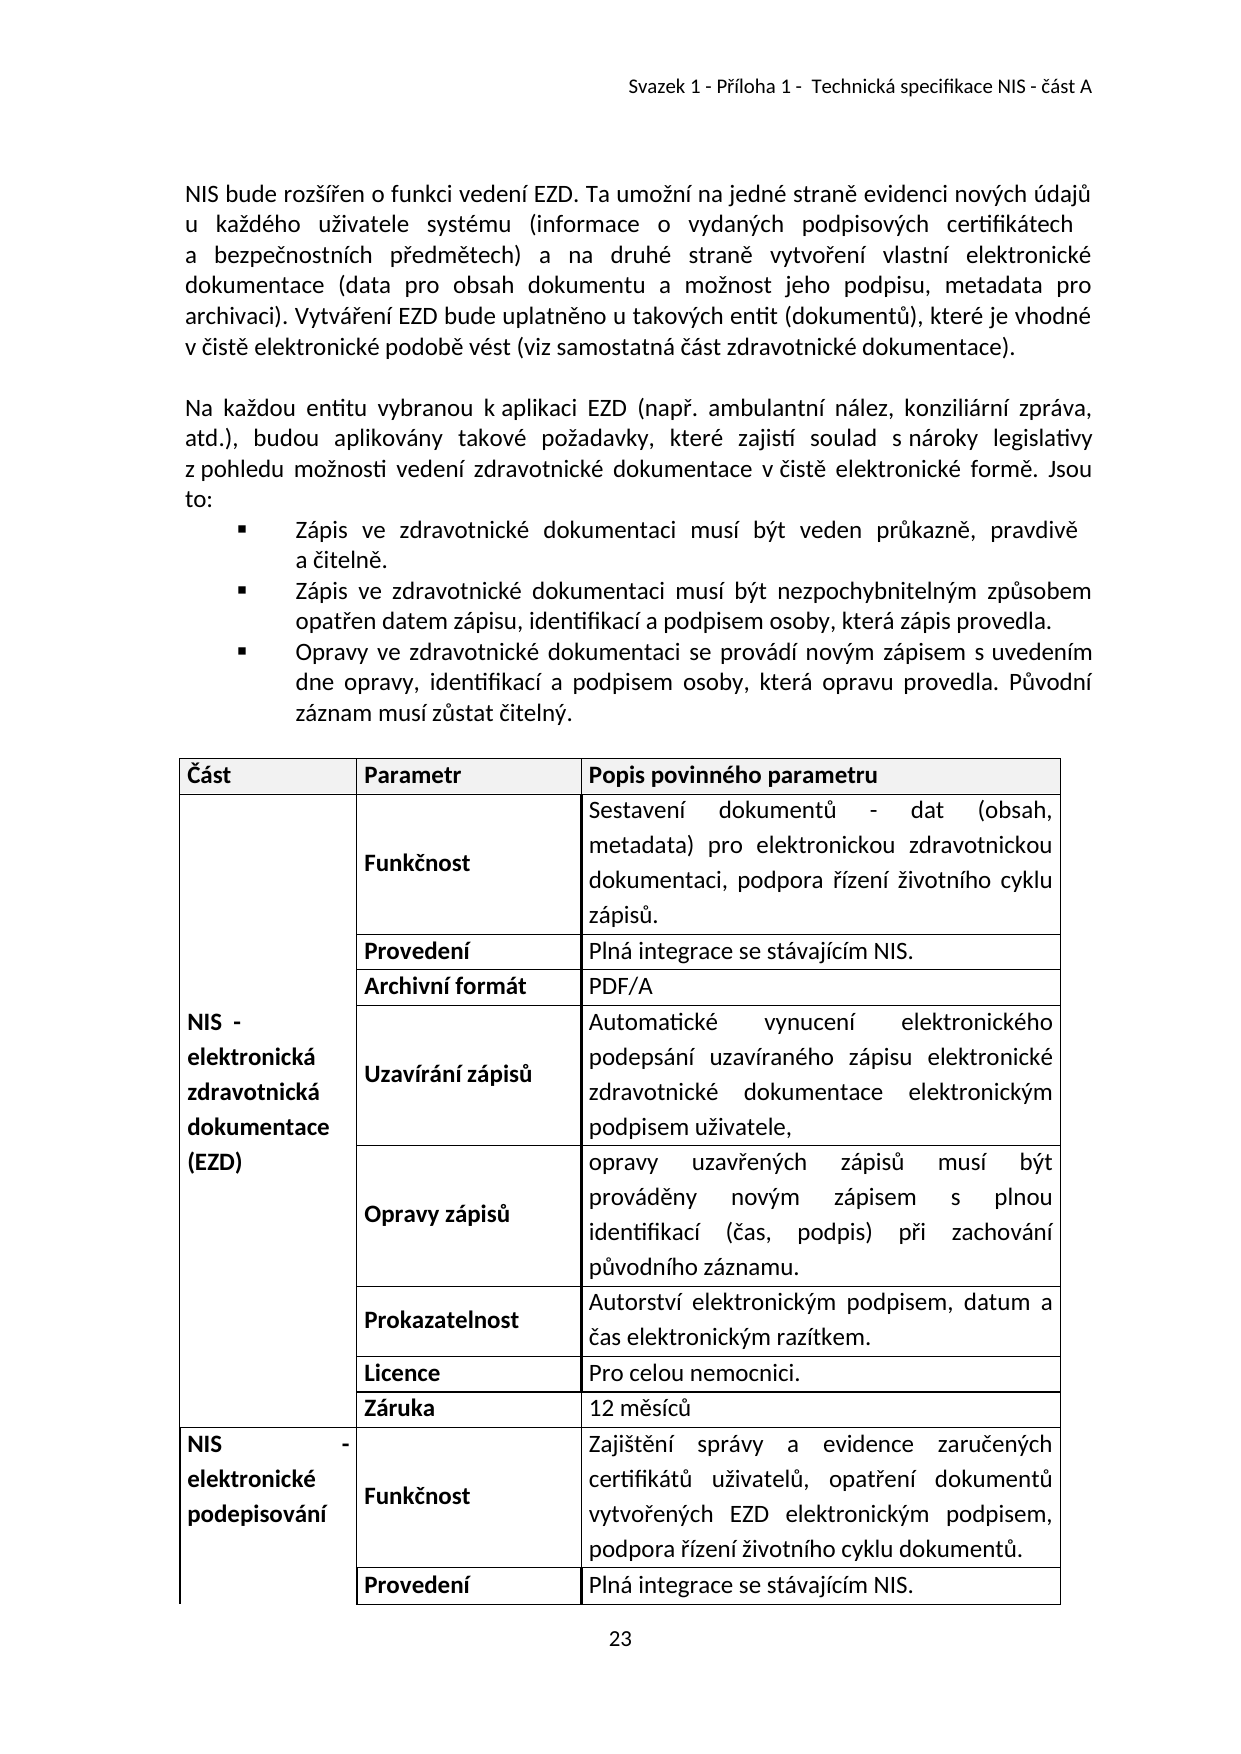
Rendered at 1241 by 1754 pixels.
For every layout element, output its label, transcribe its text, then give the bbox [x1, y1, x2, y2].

list Zápis ve zdravotnické dokumentaci musí být veden průkazně, pravdivě a čitelně. [236, 514, 1093, 575]
table_cell Funkčnost [357, 1428, 581, 1567]
text NIS bude rozšířen o funkci vedení EZD. Ta umožní na jedné straně evidenci nových údajů u každého uživatele systému (informace o vydaných podpisových certifikátech a bezpečnostních předmětech) a na druhé straně vytvoření vlastní elektronické dokumentace (data pro obsah dokumentu a možnost jeho podpisu, metadata pro archivaci). Vytváření EZD bude uplatněno u takových entit (dokumentů), které je vhodné v čistě elektronické podobě vést (viz samostatná část zdravotnické dokumentace). [185, 178, 1093, 361]
list Zápis ve zdravotnické dokumentaci musí být nezpochybnitelným způsobem opatřen datem zápisu, identifikací a podpisem osoby, která zápis provedla. [236, 575, 1093, 636]
table_cell Sestavení dokumentů - dat (obsah, metadata) pro elektronickou zdravotnickou dokumentaci, podpora řízení životního cyklu zápisů. [583, 795, 1060, 934]
table_cell Pro celou nemocnici. [583, 1357, 1060, 1391]
table_header Parametr [357, 759, 581, 793]
table_cell Provedení [357, 935, 580, 969]
table_cell Uzavírání zápisů [357, 1006, 580, 1145]
table_header Popis povinného parametru [582, 759, 1060, 793]
table_cell Záruka [357, 1393, 581, 1427]
table_cell NIS - elektronické podepisování [181, 1428, 356, 1604]
table_cell Plná integrace se stávajícím NIS. [583, 935, 1060, 969]
list Opravy ve zdravotnické dokumentaci se provádí novým zápisem s uvedením dne opravy, identifikací a podpisem osoby, která opravu provedla. Původní záznam musí zůstat čitelný. [236, 636, 1093, 727]
table_cell 12 měsíců [582, 1393, 1060, 1427]
text Na každou entitu vybranou k aplikaci EZD (např. ambulantní nález, konziliární zpráva, atd.), budou aplikovány takové požadavky, které zajistí soulad s nároky legislativy z pohledu možnosti vedení zdravotnické dokumentace v čistě elektronické formě. Jsou to: [185, 392, 1093, 514]
table_cell Archivní formát [357, 970, 580, 1005]
table_cell Prokazatelnost [357, 1287, 580, 1356]
table_cell Opravy zápisů [357, 1146, 580, 1286]
table_header Část [180, 759, 356, 793]
table_cell NIS -elektronická zdravotnická dokumentace (EZD) [180, 795, 356, 1427]
table_cell Autorství elektronickým podpisem, datum a čas elektronickým razítkem. [583, 1287, 1060, 1356]
table_cell Provedení [358, 1568, 580, 1604]
table_cell Plná integrace se stávajícím NIS. [583, 1568, 1060, 1604]
table_cell PDF/A [583, 970, 1060, 1005]
table_cell opravy uzavřených zápisů musí být prováděny novým zápisem s plnou identifikací (čas, podpis) při zachování původního záznamu. [583, 1146, 1060, 1286]
table_cell Automatické vynucení elektronického podepsání uzavíraného zápisu elektronické zdravotnické dokumentace elektronickým podpisem uživatele, [583, 1006, 1060, 1145]
table_cell Zajištění správy a evidence zaručených certifikátů uživatelů, opatření dokumentů vytvořených EZD elektronickým podpisem, podpora řízení životního cyklu dokumentů. [582, 1428, 1060, 1567]
table_cell Licence [357, 1357, 580, 1391]
table_cell Funkčnost [357, 795, 580, 934]
